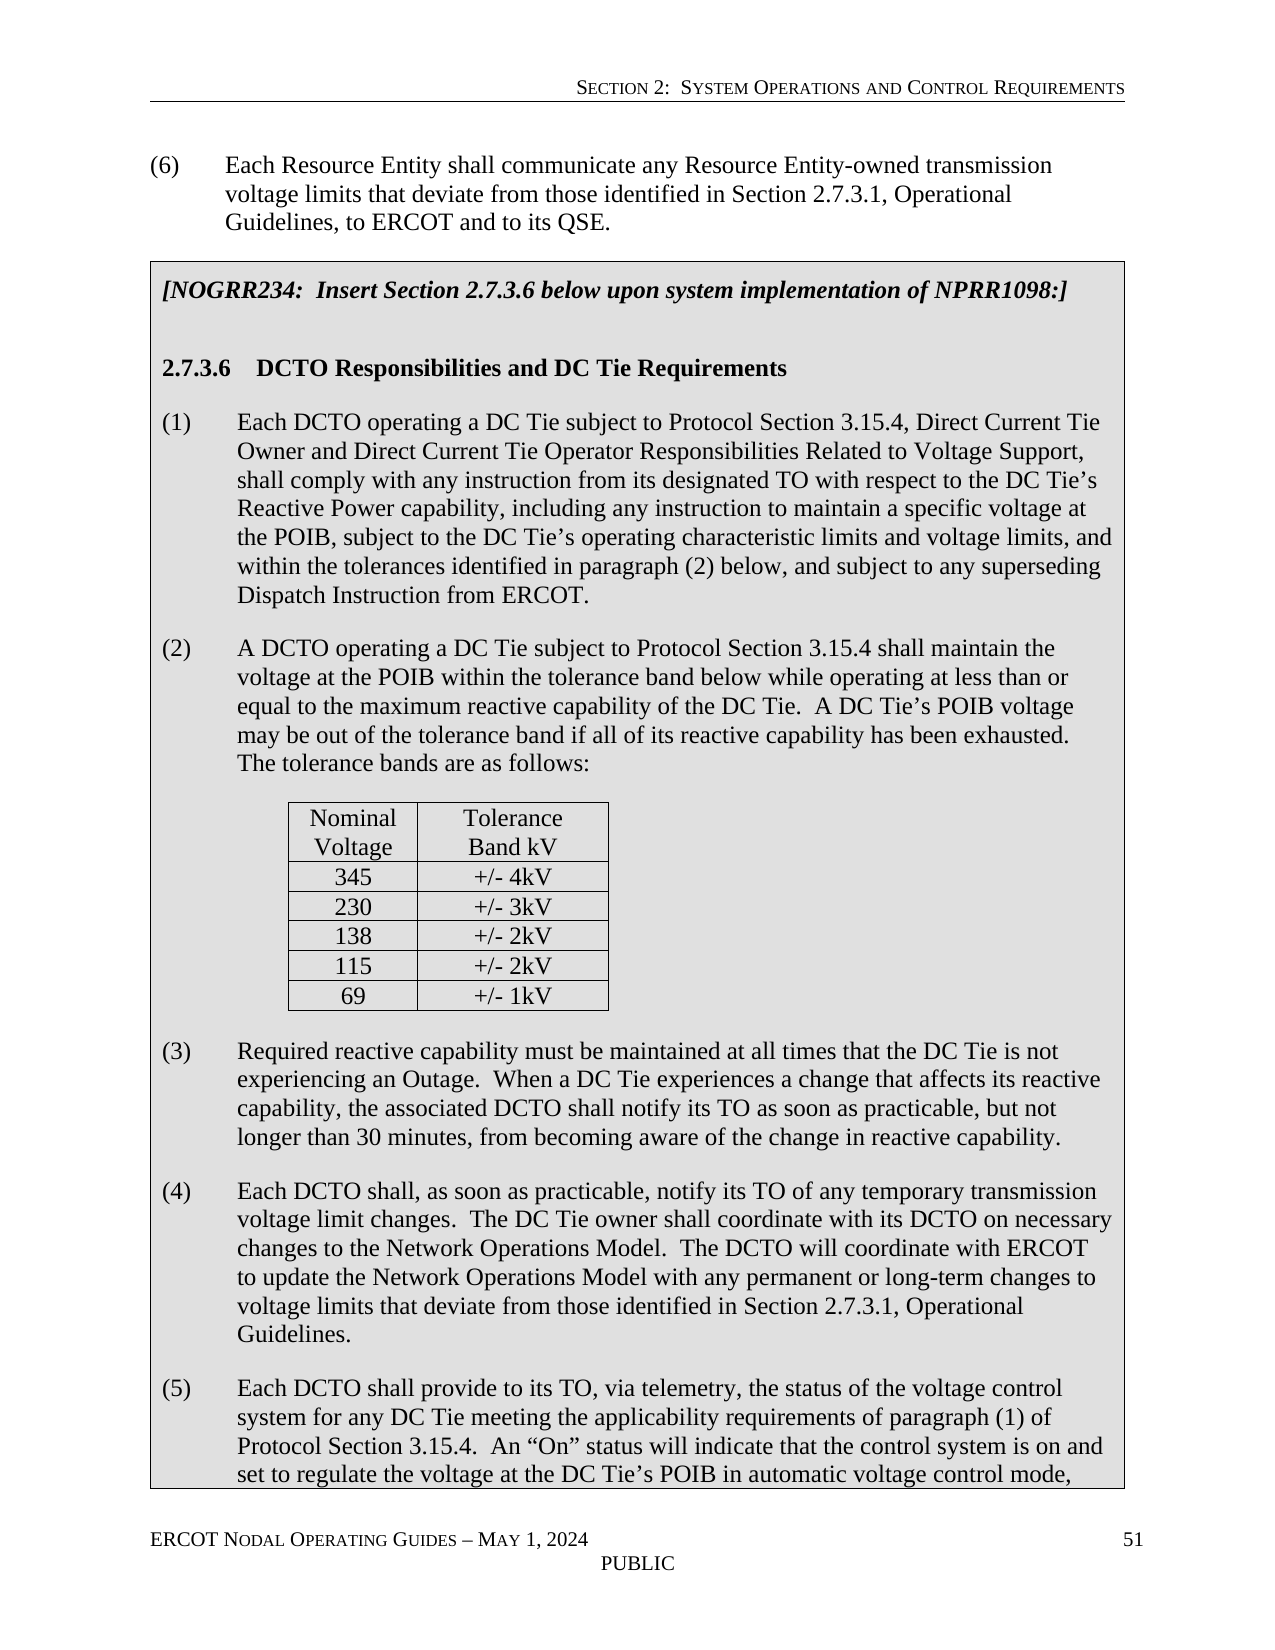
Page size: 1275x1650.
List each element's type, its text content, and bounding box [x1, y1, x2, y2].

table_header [151, 262, 1124, 1488]
list (6) Each Resource Entity shall communicate any Resource Entity-owned transmission voltage limits that deviate from those identified in Section 2.7.3.1, Operational Guidelines, to ERCOT and to its QSE. [150, 150, 1125, 236]
